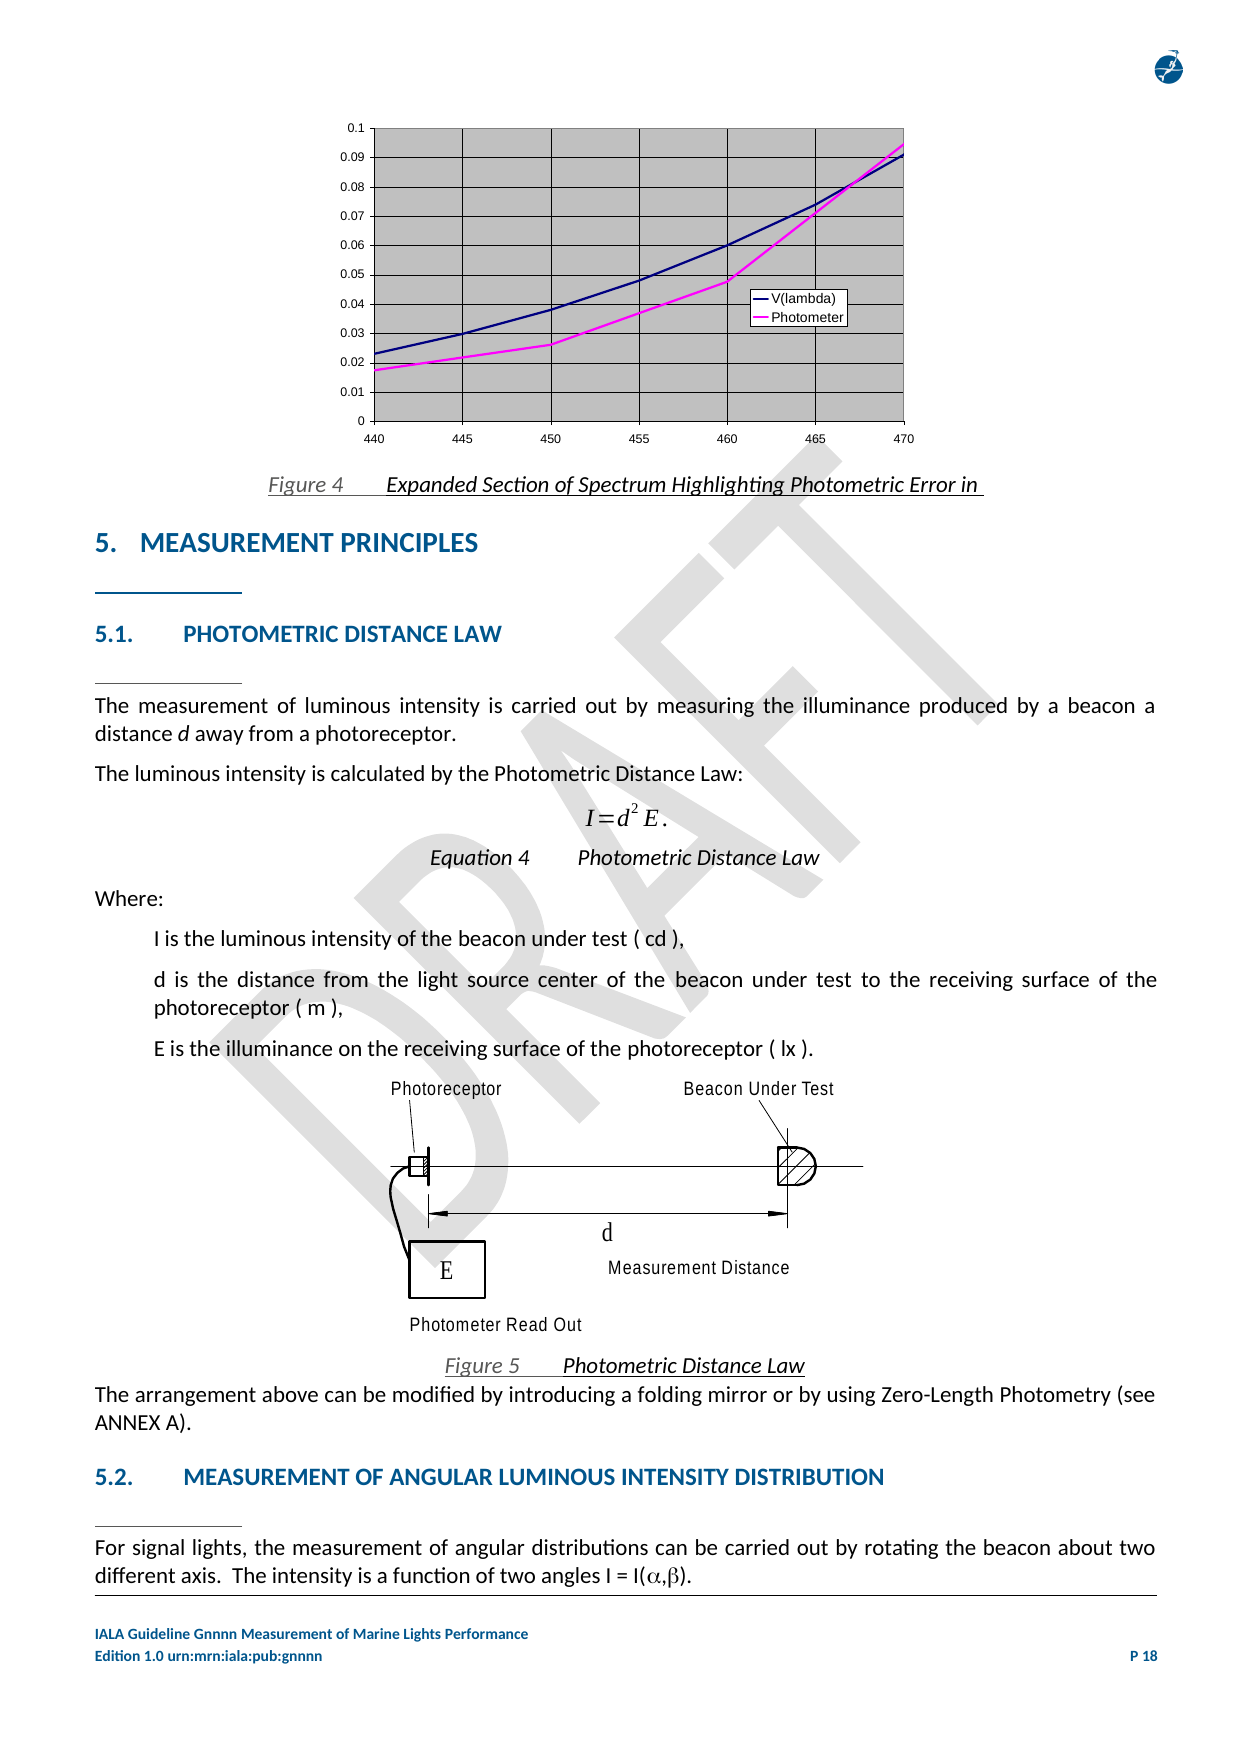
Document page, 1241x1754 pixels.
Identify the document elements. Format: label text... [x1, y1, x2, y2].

subtitle Measurement of Angular Luminous Intensity Distribution [94, 1461, 1084, 1491]
text The arrangement above can be modified by introducing a folding mirror or by using Zero-Length Photometry (see ANNEX A). [94, 1380, 1157, 1436]
text I is the luminous intensity of the beacon under test ( cd ), [153, 924, 1157, 953]
subtitle Photometric Distance Law [94, 619, 1084, 649]
list Figure 4 Expanded Section of Spectrum Highlighting Photometric Error in Figure 3 [94, 471, 1157, 499]
picture [1123, 0, 1241, 119]
text E is the illuminance on the receiving surface of the photoreceptor ( lx ). [153, 1034, 1157, 1062]
subtitle MEASUREMENT PRINCIPLES [94, 524, 1157, 559]
text d is the distance from the light source center of the beacon under test to the receiving surface of the photoreceptor ( m ), [153, 965, 1157, 1021]
list Photometric Distance Law [94, 843, 1157, 872]
list Figure 5 Photometric Distance Law [94, 1352, 1157, 1380]
text The luminous intensity is calculated by the Photometric Distance Law: [94, 759, 1157, 787]
text The measurement of luminous intensity is carried out by measuring the illuminance produced by a beacon a distance d away from a photoreceptor. [94, 691, 1157, 747]
text For signal lights, the measurement of angular distributions can be carried out by rotating the beacon about two different axis. The intensity is a function of two angles I = I(,). [94, 1533, 1157, 1589]
text Where: [94, 884, 1157, 912]
